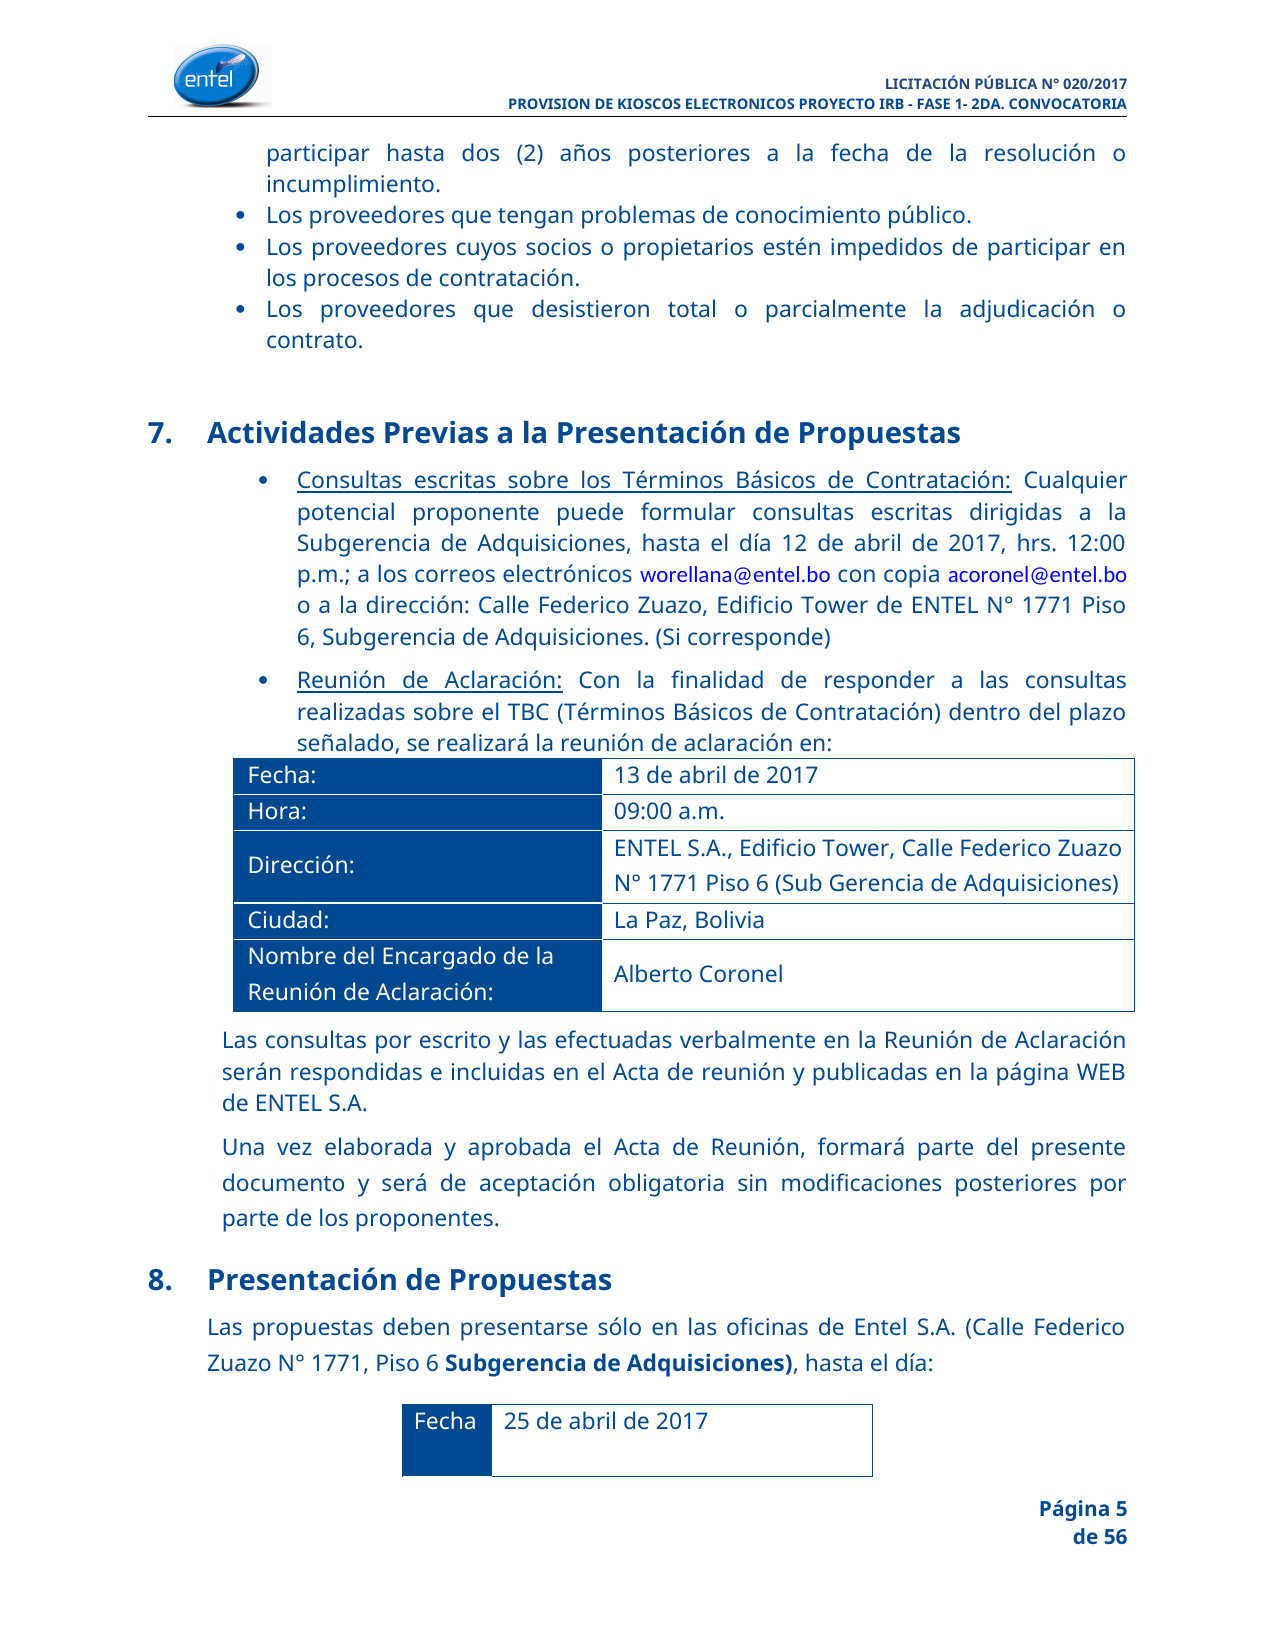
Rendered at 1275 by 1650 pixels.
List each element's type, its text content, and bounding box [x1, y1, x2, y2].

table_cell ENTEL S.A., Edificio Tower, Calle Federico Zuazo N° 1771 Piso 6 (Sub Gerencia de Adquisiciones) [603, 831, 1134, 902]
list Las propuestas deben presentarse sólo en las oficinas de Entel S.A. (Calle Federico Zuazo N° 1771, Piso 6 Subgerencia de Adquisiciones), hasta el día: [207, 1311, 1127, 1378]
table_header 13 de abril de 2017 [603, 759, 1134, 794]
list Las consultas por escrito y las efectuadas verbalmente en la Reunión de Aclaración serán respondidas e incluidas en el Acta de reunión y publicadas en la página WEB de ENTEL S.A. [222, 1024, 1127, 1118]
table_cell Hora: [234, 795, 602, 830]
table_cell La Paz, Bolivia [603, 904, 1134, 939]
table_header Fecha: [234, 759, 602, 794]
list Presentación de Propuestas [148, 1259, 1127, 1299]
list Reunión de Aclaración: Con la finalidad de responder a las consultas realizadas sobre el TBC (Términos Básicos de Contratación) dentro del plazo señalado, se realizará la reunión de aclaración en: [259, 664, 1127, 758]
table_cell Ciudad: [234, 904, 602, 939]
table_cell Alberto Coronel [603, 940, 1134, 1011]
text Una vez elaborada y aprobada el Acta de Reunión, formará parte del presente documento y será de aceptación obligatoria sin modificaciones posteriores por parte de los proponentes. [222, 1131, 1127, 1234]
list Los proveedores cuyos socios o propietarios estén impedidos de participar en los procesos de contratación. [236, 230, 1127, 293]
list Los proveedores que desistieron total o parcialmente la adjudicación o contrato. [236, 293, 1127, 355]
list Consultas escritas sobre los Términos Básicos de Contratación: Cualquier potencial proponente puede formular consultas escritas dirigidas a la Subgerencia de Adquisiciones, hasta el día 12 de abril de 2017, hrs. 12:00 p.m.; a los correos electrónicos worellana@entel.bo con copia acoronel@entel.bo o a la dirección: Calle Federico Zuazo, Edificio Tower de ENTEL N° 1771 Piso 6, Subgerencia de Adquisiciones. (Si corresponde) [259, 464, 1127, 652]
table_cell 09:00 a.m. [603, 795, 1134, 830]
table_header 25 de abril de 2017 [493, 1405, 872, 1476]
picture [173, 43, 272, 108]
list Los proveedores que tengan problemas de conocimiento público. [236, 199, 1127, 230]
table_cell Dirección: [234, 831, 602, 902]
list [236, 137, 1127, 199]
table_header Fecha: [403, 1405, 492, 1476]
list Actividades Previas a la Presentación de Propuestas [148, 412, 1127, 452]
table_cell Nombre del Encargado de la Reunión de Aclaración: [234, 940, 602, 1011]
